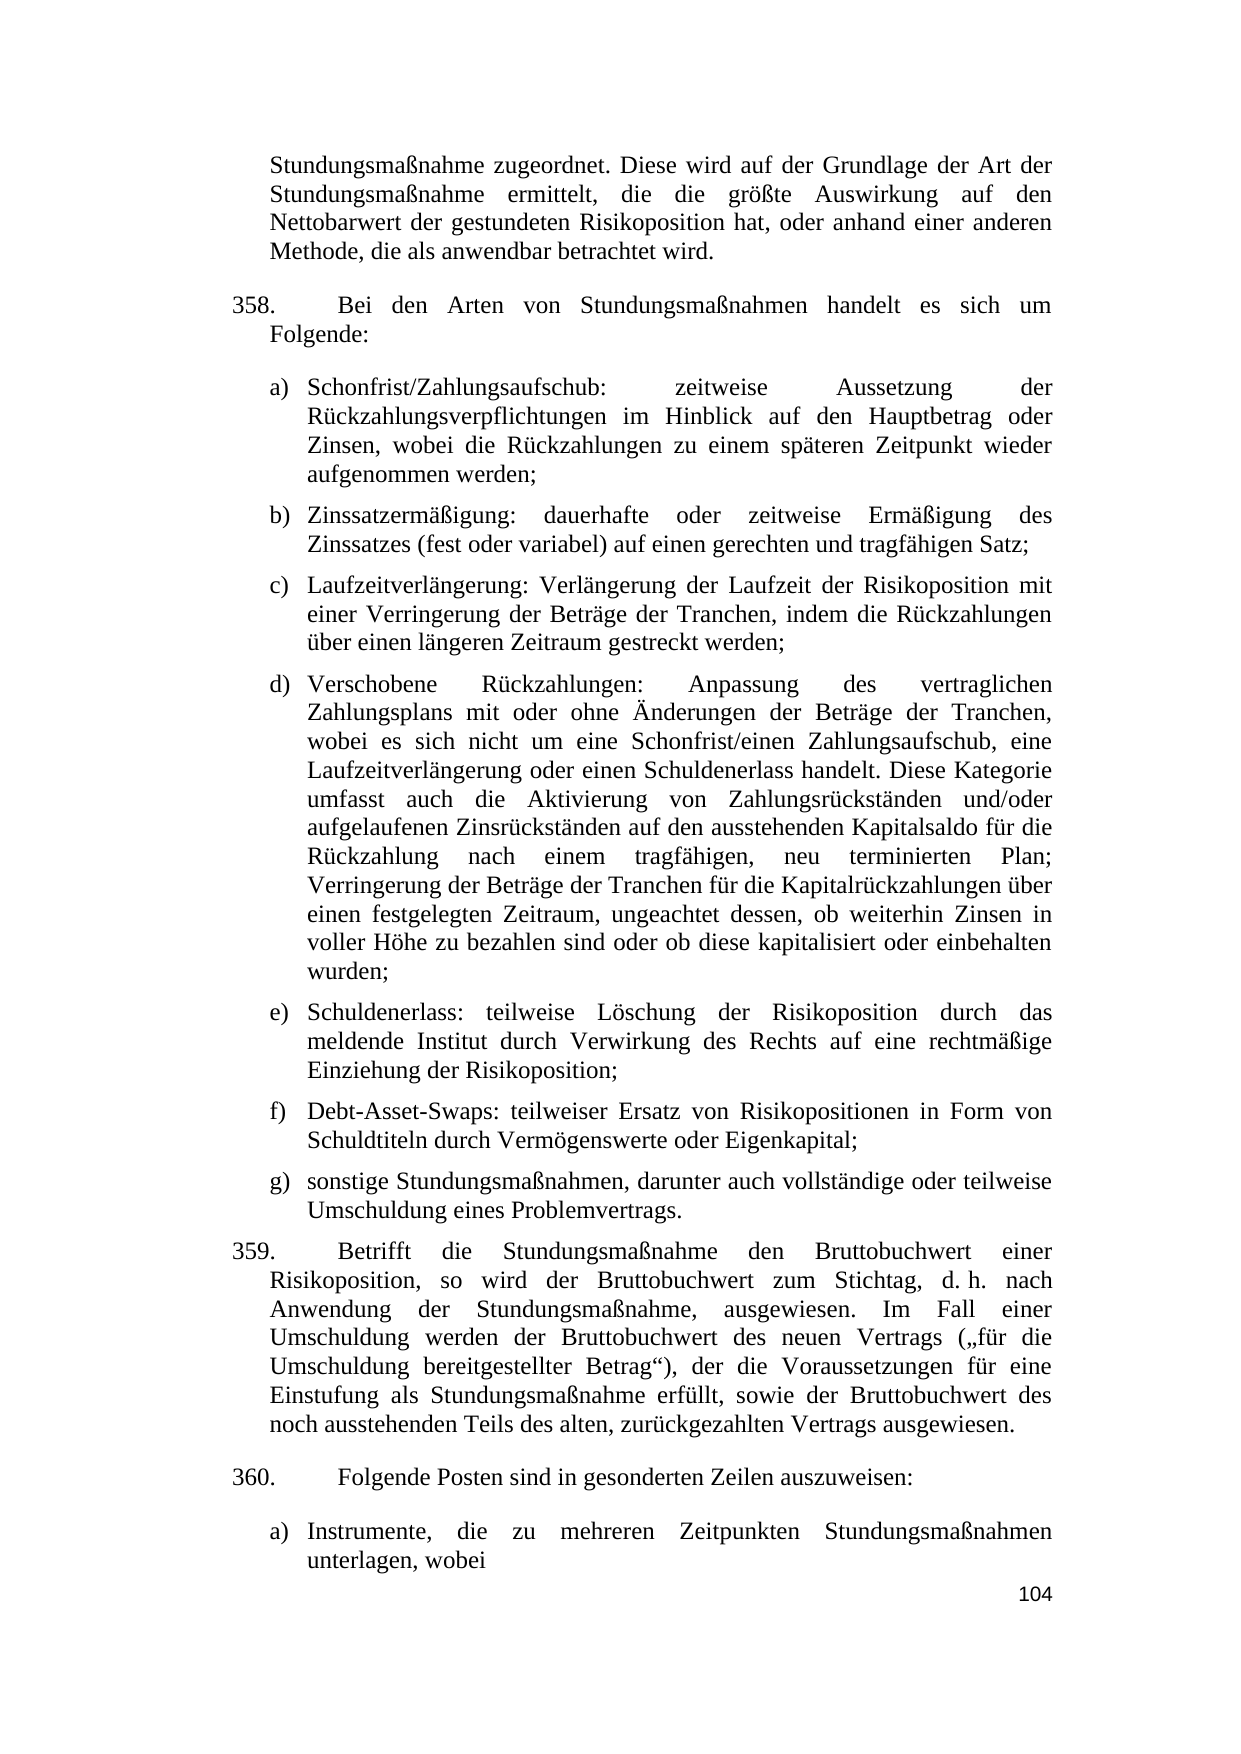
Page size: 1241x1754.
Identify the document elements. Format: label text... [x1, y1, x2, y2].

list Debt-Asset-Swaps: teilweiser Ersatz von Risikopositionen in Form von Schuldtiteln durch Vermögenswerte oder Eigenkapital; [269, 1096, 1053, 1154]
list Instrumente, die zu mehreren Zeitpunkten Stundungsmaßnahmen unterlagen, wobei [269, 1516, 1053, 1574]
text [232, 150, 1053, 265]
text Folgende Posten sind in gesonderten Zeilen auszuweisen: [232, 1462, 1053, 1491]
list Laufzeitverlängerung: Verlängerung der Laufzeit der Risikoposition mit einer Verringerung der Beträge der Tranchen, indem die Rückzahlungen über einen längeren Zeitraum gestreckt werden; [269, 570, 1053, 656]
text Bei den Arten von Stundungsmaßnahmen handelt es sich um Folgende: [232, 290, 1053, 347]
list Schonfrist/Zahlungsaufschub: zeitweise Aussetzung der Rückzahlungsverpflichtungen im Hinblick auf den Hauptbetrag oder Zinsen, wobei die Rückzahlungen zu einem späteren Zeitpunkt wieder aufgenommen werden; [269, 372, 1053, 487]
list Verschobene Rückzahlungen: Anpassung des vertraglichen Zahlungsplans mit oder ohne Änderungen der Beträge der Tranchen, wobei es sich nicht um eine Schonfrist/einen Zahlungsaufschub, eine Laufzeitverlängerung oder einen Schuldenerlass handelt. Diese Kategorie umfasst auch die Aktivierung von Zahlungsrückständen und/oder aufgelaufenen Zinsrückständen auf den ausstehenden Kapitalsaldo für die Rückzahlung nach einem tragfähigen, neu terminierten Plan; Verringerung der Beträge der Tranchen für die Kapitalrückzahlungen über einen festgelegten Zeitraum, ungeachtet dessen, ob weiterhin Zinsen in voller Höhe zu bezahlen sind oder ob diese kapitalisiert oder einbehalten wurden; [269, 669, 1053, 985]
list Zinssatzermäßigung: dauerhafte oder zeitweise Ermäßigung des Zinssatzes (fest oder variabel) auf einen gerechten und tragfähigen Satz; [269, 500, 1053, 557]
list sonstige Stundungsmaßnahmen, darunter auch vollständige oder teilweise Umschuldung eines Problemvertrags. [269, 1166, 1053, 1224]
list Schuldenerlass: teilweise Löschung der Risikoposition durch das meldende Institut durch Verwirkung des Rechts auf eine rechtmäßige Einziehung der Risikoposition; [269, 997, 1053, 1084]
text Betrifft die Stundungsmaßnahme den Bruttobuchwert einer Risikoposition, so wird der Bruttobuchwert zum Stichtag, d. h. nach Anwendung der Stundungsmaßnahme, ausgewiesen. Im Fall einer Umschuldung werden der Bruttobuchwert des neuen Vertrags („für die Umschuldung bereitgestellter Betrag“), der die Voraussetzungen für eine Einstufung als Stundungsmaßnahme erfüllt, sowie der Bruttobuchwert des noch ausstehenden Teils des alten, zurückgezahlten Vertrags ausgewiesen. [232, 1236, 1053, 1437]
